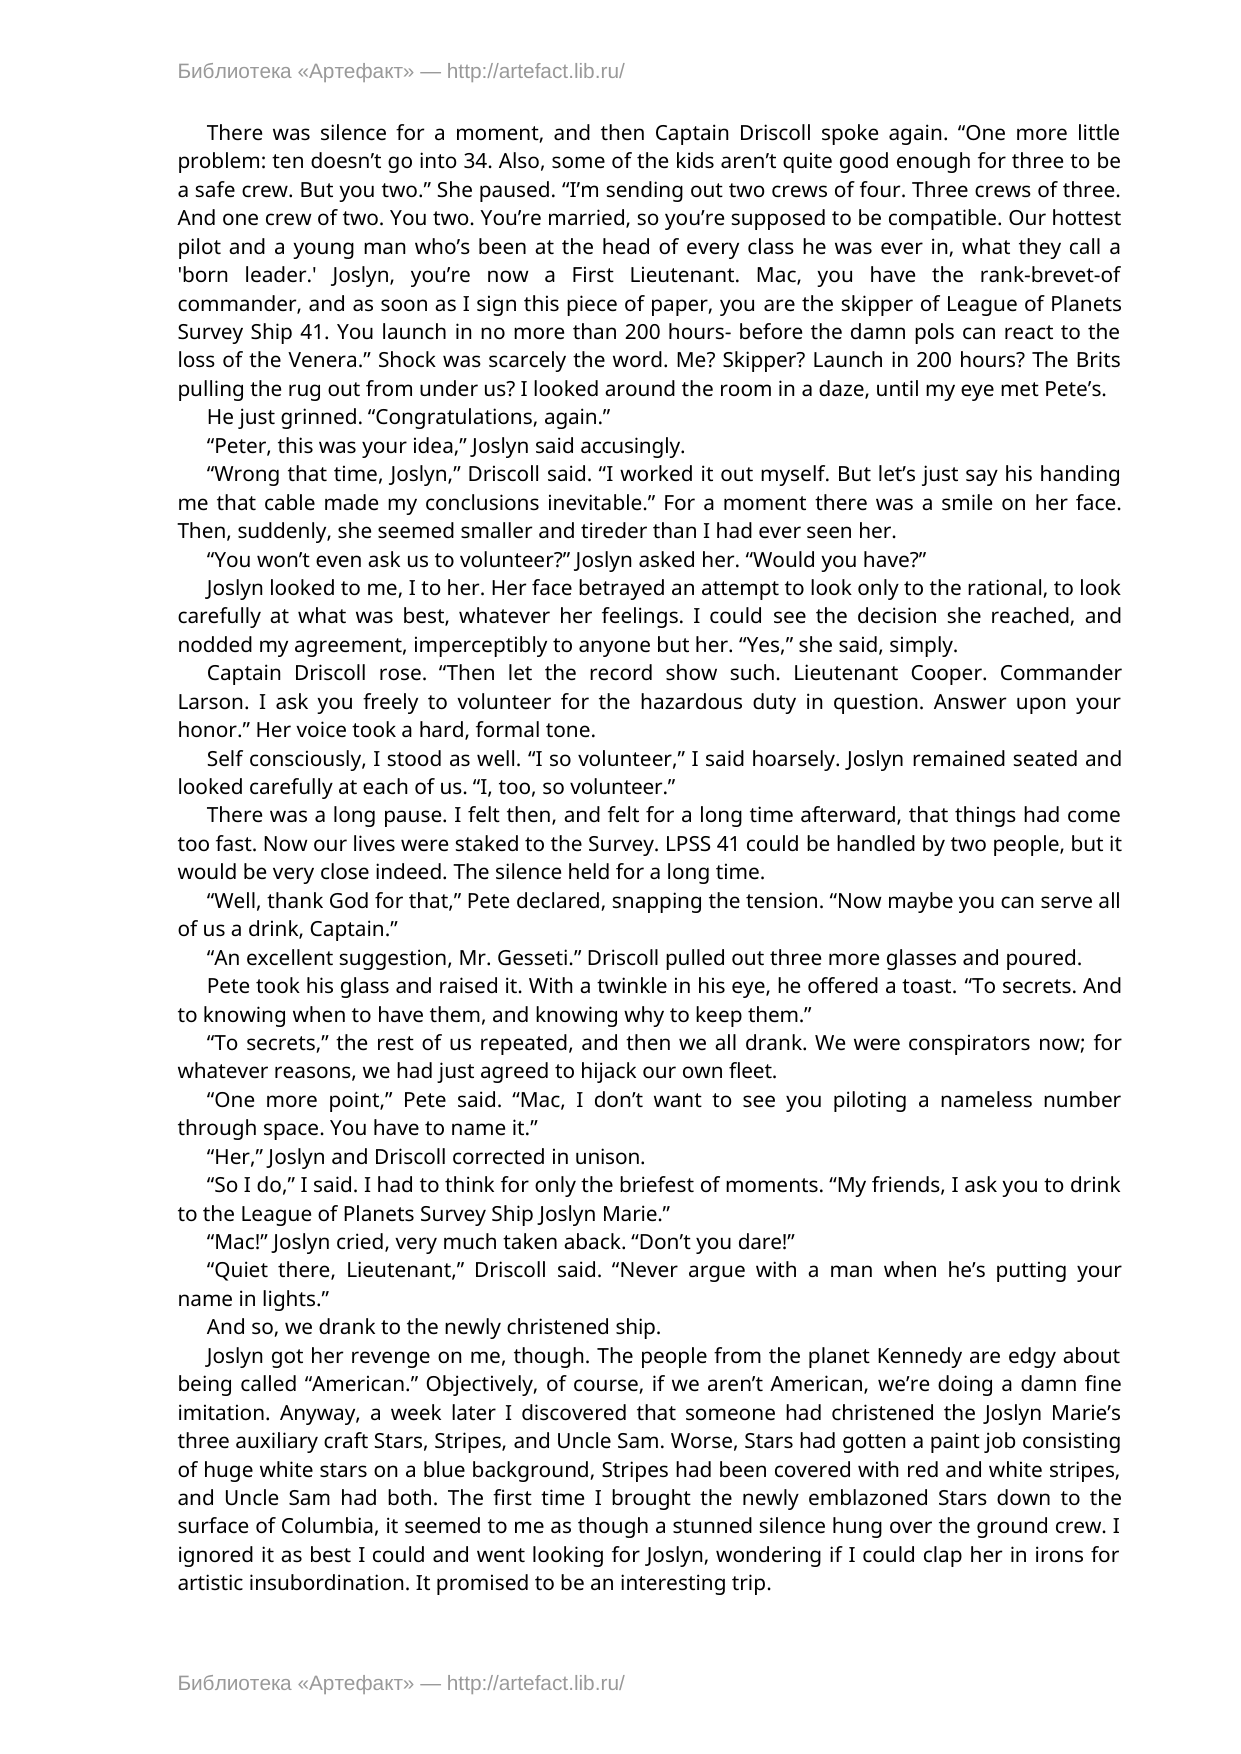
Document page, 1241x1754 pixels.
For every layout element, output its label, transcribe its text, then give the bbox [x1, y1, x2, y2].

text “Wrong that time, Joslyn,” Driscoll said. “I worked it out myself. But let’s just say his handing me that cable made my conclusions inevitable.” For a moment there was a smile on her face. Then, suddenly, she seemed smaller and tireder than I had ever seen her. [177, 459, 1122, 545]
text “You won’t even ask us to volunteer?” Joslyn asked her. “Would you have?” [177, 545, 1122, 573]
text “Quiet there, Lieutenant,” Driscoll said. “Never argue with a man when he’s putting your name in lights.” [177, 1256, 1122, 1312]
text “Well, thank God for that,” Pete declared, snapping the tension. “Now maybe you can serve all of us a drink, Captain.” [177, 886, 1122, 943]
text And so, we drank to the newly christened ship. [177, 1312, 1122, 1341]
text Self consciously, I stood as well. “I so volunteer,” I said hoarsely. Joslyn remained seated and looked carefully at each of us. “I, too, so volunteer.” [177, 744, 1122, 801]
text “An excellent suggestion, Mr. Gesseti.” Driscoll pulled out three more glasses and poured. [177, 943, 1122, 971]
text “So I do,” I said. I had to think for only the briefest of moments. “My friends, I ask you to drink to the League of Planets Survey Ship Joslyn Marie.” [177, 1170, 1122, 1227]
text He just grinned. “Congratulations, again.” [177, 402, 1122, 431]
text “To secrets,” the rest of us repeated, and then we all drank. We were conspirators now; for whatever reasons, we had just agreed to hijack our own fleet. [177, 1028, 1122, 1085]
text “One more point,” Pete said. “Mac, I don’t want to see you piloting a nameless number through space. You have to name it.” [177, 1085, 1122, 1142]
text Joslyn looked to me, I to her. Her face betrayed an attempt to look only to the rational, to look carefully at what was best, whatever her feelings. I could see the decision she reached, and nodded my agreement, imperceptibly to anyone but her. “Yes,” she said, simply. [177, 573, 1122, 658]
text “Mac!” Joslyn cried, very much taken aback. “Don’t you dare!” [177, 1227, 1122, 1256]
text There was silence for a moment, and then Captain Driscoll spoke again. “One more little problem: ten doesn’t go into 34. Also, some of the kids aren’t quite good enough for three to be a safe crew. But you two.” She paused. “I’m sending out two crews of four. Three crews of three. And one crew of two. You two. You’re married, so you’re supposed to be compatible. Our hottest pilot and a young man who’s been at the head of every class he was ever in, what they call a 'born leader.' Joslyn, you’re now a First Lieutenant. Mac, you have the rank-brevet-of commander, and as soon as I sign this piece of paper, you are the skipper of League of Planets Survey Ship 41. You launch in no more than 200 hours- before the damn pols can react to the loss of the Venera.” Shock was scarcely the word. Me? Skipper? Launch in 200 hours? The Brits pulling the rug out from under us? I looked around the room in a daze, until my eye met Pete’s. [177, 118, 1122, 402]
text “Peter, this was your idea,” Joslyn said accusingly. [177, 431, 1122, 459]
text Joslyn got her revenge on me, though. The people from the planet Kennedy are edgy about being called “American.” Objectively, of course, if we aren’t American, we’re doing a damn fine imitation. Anyway, a week later I discovered that someone had christened the Joslyn Marie’s three auxiliary craft Stars, Stripes, and Uncle Sam. Worse, Stars had gotten a paint job consisting of huge white stars on a blue background, Stripes had been covered with red and white stripes, and Uncle Sam had both. The first time I brought the newly emblazoned Stars down to the surface of Columbia, it seemed to me as though a stunned silence hung over the ground crew. I ignored it as best I could and went looking for Joslyn, wondering if I could clap her in irons for artistic insubordination. It promised to be an interesting trip. [177, 1341, 1122, 1597]
text Captain Driscoll rose. “Then let the record show such. Lieutenant Cooper. Commander Larson. I ask you freely to volunteer for the hazardous duty in question. Answer upon your honor.” Her voice took a hard, formal tone. [177, 658, 1122, 744]
text There was a long pause. I felt then, and felt for a long time afterward, that things had come too fast. Now our lives were staked to the Survey. LPSS 41 could be handled by two people, but it would be very close indeed. The silence held for a long time. [177, 801, 1122, 886]
text Pete took his glass and raised it. With a twinkle in his eye, he offered a toast. “To secrets. And to knowing when to have them, and knowing why to keep them.” [177, 971, 1122, 1028]
text “Her,” Joslyn and Driscoll corrected in unison. [177, 1142, 1122, 1170]
